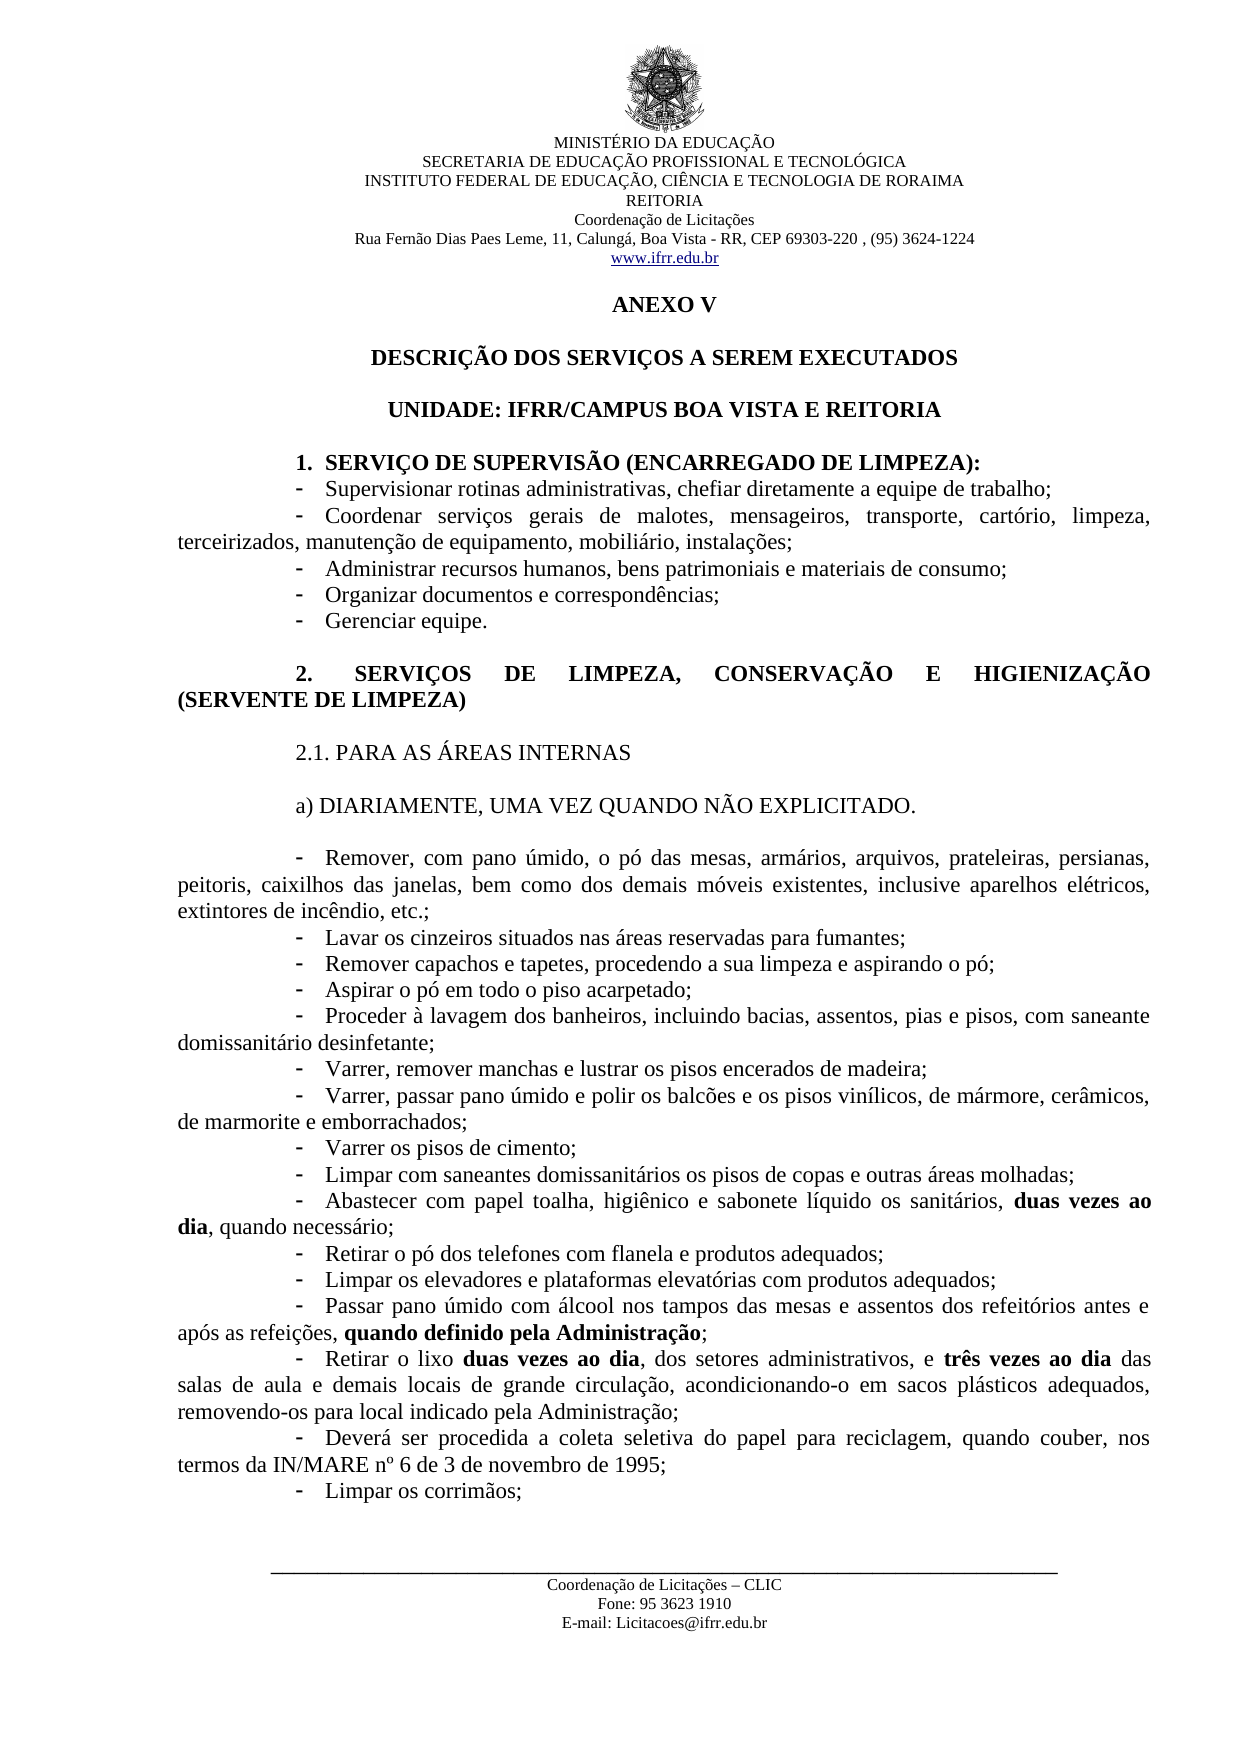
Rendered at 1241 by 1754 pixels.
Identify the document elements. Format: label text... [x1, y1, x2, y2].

list Coordenar serviços gerais de malotes, mensageiros, transporte, cartório, limpeza, terceirizados, manutenção de equipamento, mobiliário, instalações; [177, 502, 1152, 554]
list SERVIÇO DE SUPERVISÃO (ENCARREGADO DE LIMPEZA): [177, 449, 1152, 476]
list Varrer, passar pano úmido e polir os balcões e os pisos vinílicos, de mármore, cerâmicos, de marmorite e emborrachados; [177, 1082, 1152, 1134]
picture [624, 44, 705, 133]
list Proceder à lavagem dos banheiros, incluindo bacias, assentos, pias e pisos, com saneante domissanitário desinfetante; [177, 1003, 1152, 1055]
list Remover, com pano úmido, o pó das mesas, armários, arquivos, prateleiras, persianas, peitoris, caixilhos das janelas, bem como dos demais móveis existentes, inclusive aparelhos elétricos, extintores de incêndio, etc.; [177, 844, 1152, 923]
list SERVIÇOS DE LIMPEZA, CONSERVAÇÃO E HIGIENIZAÇÃO (SERVENTE DE LIMPEZA) [177, 660, 1152, 713]
text UNIDADE: IFRR/CAMPUS BOA VISTA E REITORIA [177, 396, 1152, 423]
list Deverá ser procedida a coleta seletiva do papel para reciclagem, quando couber, nos termos da IN/MARE nº 6 de 3 de novembro de 1995; [177, 1424, 1152, 1477]
list Varrer, remover manchas e lustrar os pisos encerados de madeira; [177, 1055, 1152, 1082]
list Varrer os pisos de cimento; [177, 1134, 1152, 1161]
list Aspirar o pó em todo o piso acarpetado; [177, 976, 1152, 1003]
list Abastecer com papel toalha, higiênico e sabonete líquido os sanitários, duas vezes ao dia, quando necessário; [177, 1187, 1152, 1240]
list Lavar os cinzeiros situados nas áreas reservadas para fumantes; [177, 923, 1152, 950]
list Retirar o pó dos telefones com flanela e produtos adequados; [177, 1240, 1152, 1266]
list Limpar com saneantes domissanitários os pisos de copas e outras áreas molhadas; [177, 1161, 1152, 1187]
list Administrar recursos humanos, bens patrimoniais e materiais de consumo; [177, 554, 1152, 581]
list Supervisionar rotinas administrativas, chefiar diretamente a equipe de trabalho; [177, 476, 1152, 502]
list Organizar documentos e correspondências; [177, 581, 1152, 607]
list Passar pano úmido com álcool nos tampos das mesas e assentos dos refeitórios antes e após as refeições, quando definido pela Administração; [177, 1292, 1152, 1345]
text DESCRIÇÃO DOS SERVIÇOS A SEREM EXECUTADOS [177, 344, 1152, 370]
text 2.1. PARA AS ÁREAS INTERNAS [295, 739, 1152, 765]
list Retirar o lixo duas vezes ao dia, dos setores administrativos, e três vezes ao dia das salas de aula e demais locais de grande circulação, acondicionando-o em sacos plásticos adequados, removendo-os para local indicado pela Administração; [177, 1345, 1152, 1424]
text a) DIARIAMENTE, UMA VEZ QUANDO NÃO EXPLICITADO. [295, 792, 1152, 818]
list Limpar os corrimãos; [177, 1477, 1152, 1503]
text ANEXO V [177, 291, 1152, 317]
list Gerenciar equipe. [177, 607, 1152, 634]
list Limpar os elevadores e plataformas elevatórias com produtos adequados; [177, 1266, 1152, 1292]
list Remover capachos e tapetes, procedendo a sua limpeza e aspirando o pó; [177, 950, 1152, 976]
